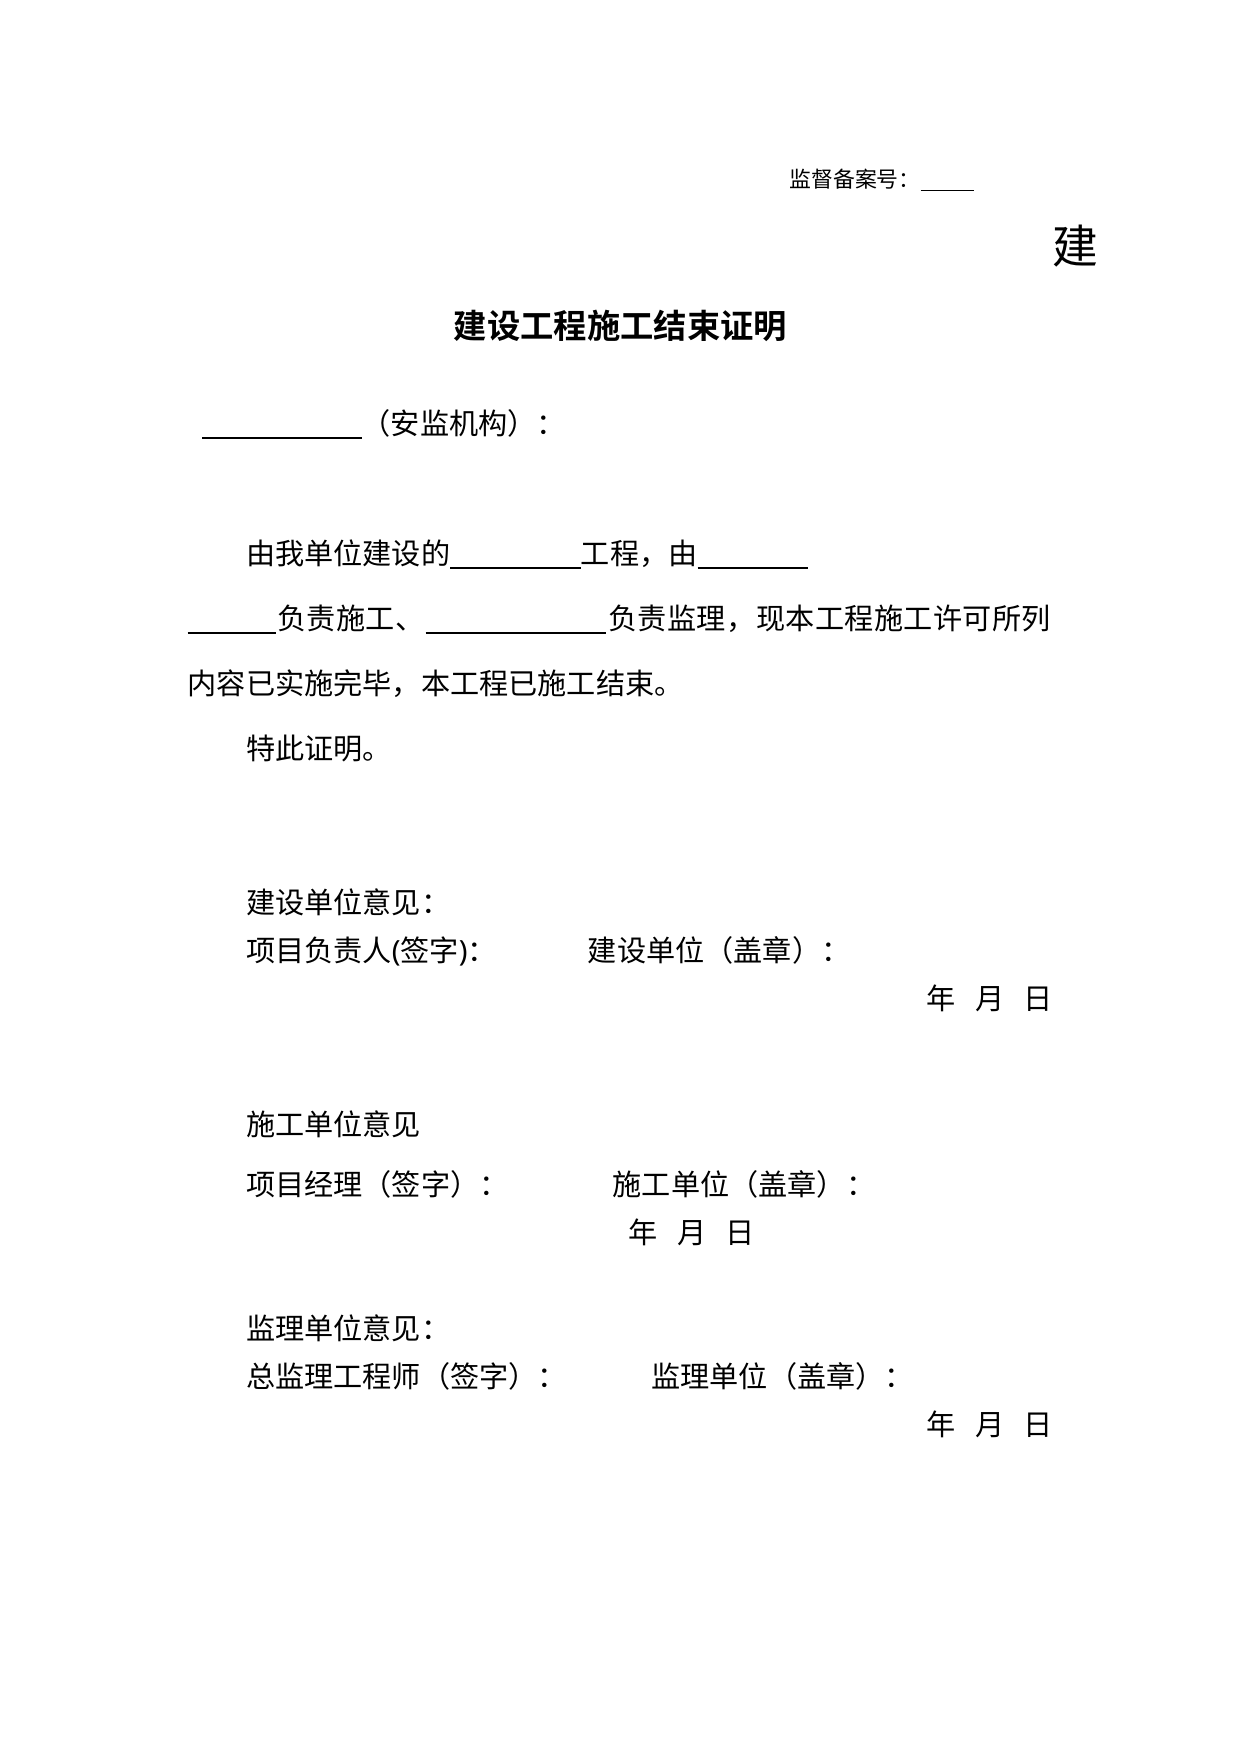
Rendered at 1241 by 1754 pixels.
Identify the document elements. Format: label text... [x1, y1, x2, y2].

text 监督备案号： [187, 162, 1053, 194]
text 建建设工程施工结束证明 [187, 194, 1053, 357]
text 施工单位意见 [187, 1097, 1053, 1144]
text 监理单位意见： [187, 1301, 1053, 1349]
text 特此证明。 [187, 714, 1053, 779]
text 由我单位建设的 工程，由 [187, 519, 1053, 584]
text 负责施工、 负责监理，现本工程施工许可所列内容已实施完毕，本工程已施工结束。 [187, 584, 1053, 714]
text 总监理工程师（签字）： 监理单位（盖章）： [187, 1349, 1053, 1397]
text （安监机构）： [187, 389, 1053, 454]
text 建设单位意见： [187, 875, 1053, 923]
text 项目负责人(签字)： 建设单位（盖章）： [187, 923, 1053, 971]
text 年 月 日 [187, 1205, 1053, 1253]
text 年 月 日 [187, 1397, 1053, 1444]
text 项目经理（签字）： 施工单位（盖章）： [187, 1157, 1053, 1205]
text 年 月 日 [187, 971, 1053, 1019]
